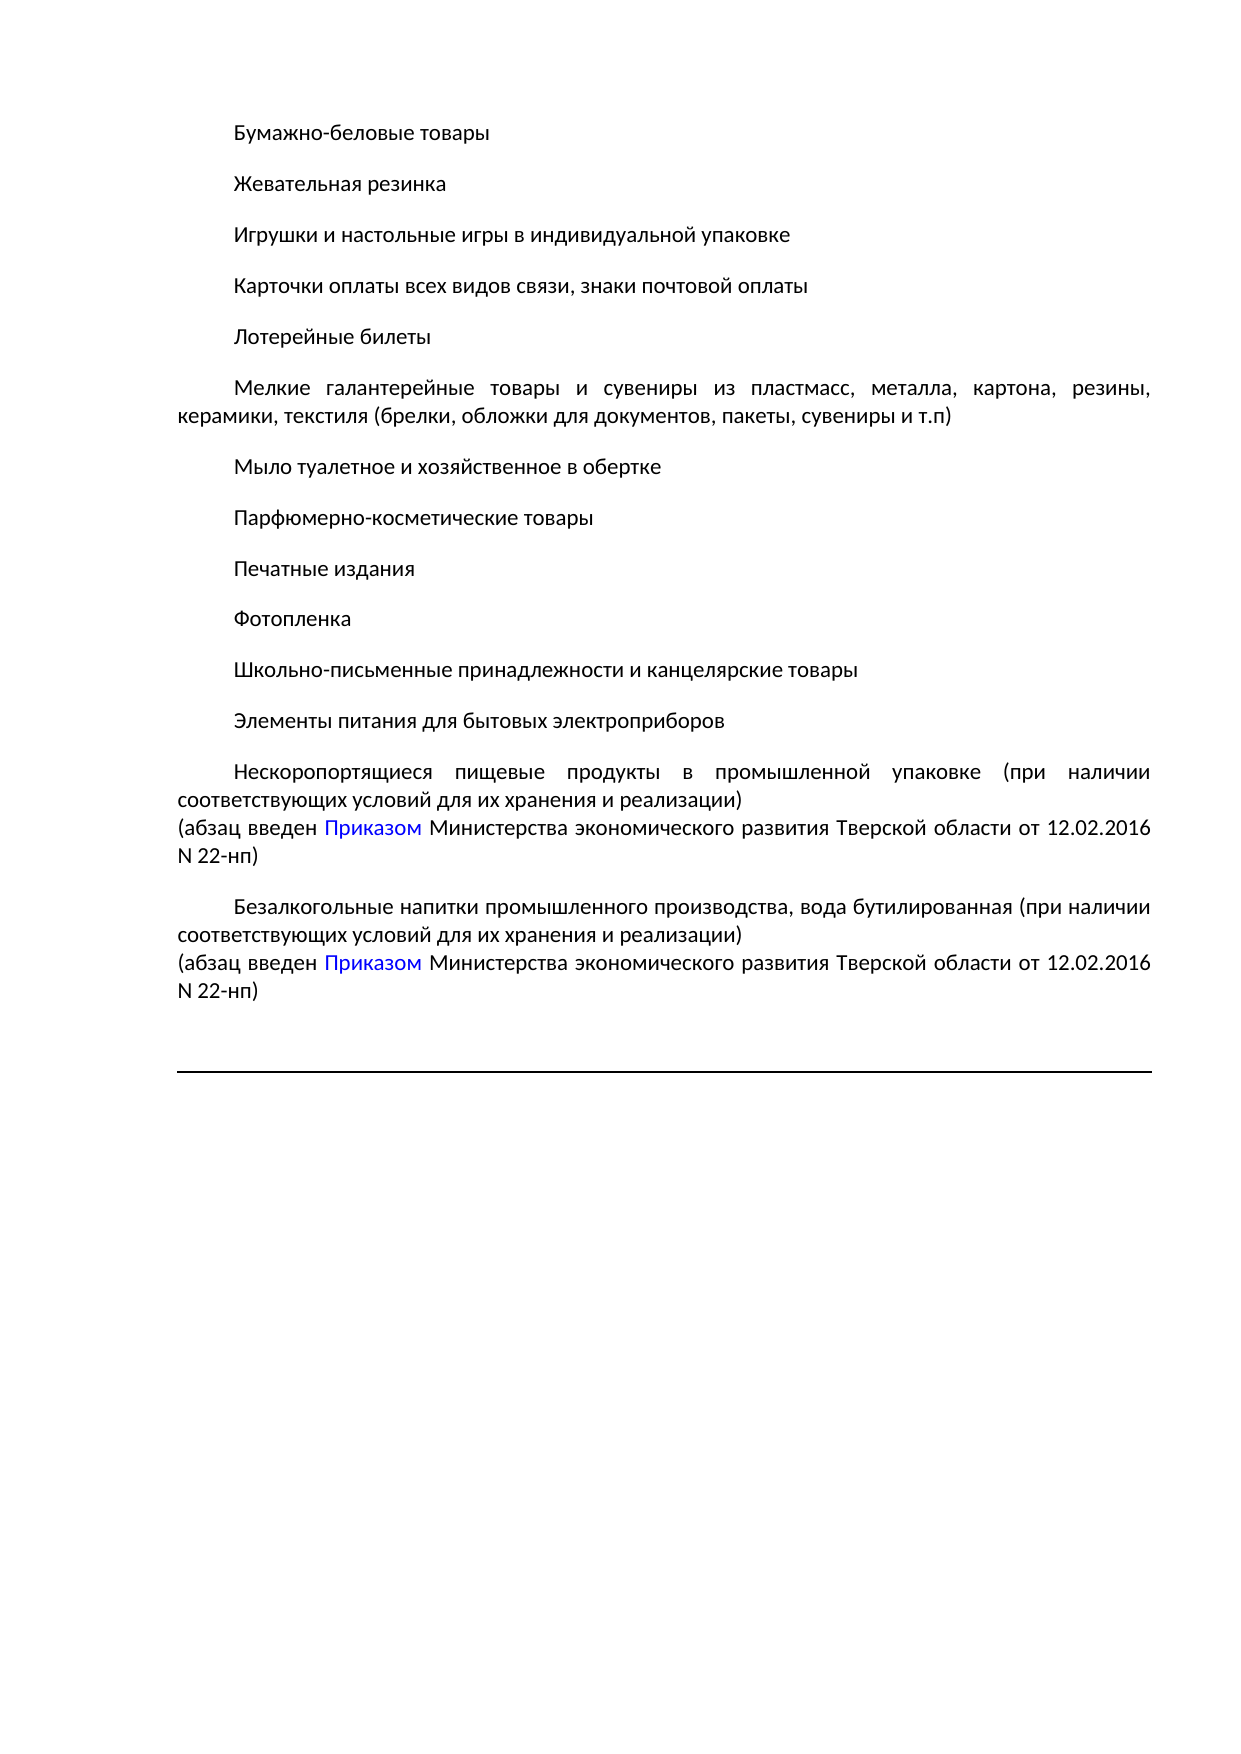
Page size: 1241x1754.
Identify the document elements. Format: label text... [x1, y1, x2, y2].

text Школьно-письменные принадлежности и канцелярские товары [177, 656, 1152, 683]
text Парфюмерно-косметические товары [177, 503, 1152, 531]
text Безалкогольные напитки промышленного производства, вода бутилированная (при наличии соответствующих условий для их хранения и реализации) [177, 892, 1152, 948]
text (абзац введен Приказом Министерства экономического развития Тверской области от 12.02.2016 N 22-нп) [177, 813, 1152, 869]
text Бумажно-беловые товары [177, 118, 1152, 146]
text (абзац введен Приказом Министерства экономического развития Тверской области от 12.02.2016 N 22-нп) [177, 948, 1152, 1004]
text Игрушки и настольные игры в индивидуальной упаковке [177, 220, 1152, 248]
text Фотопленка [177, 604, 1152, 633]
text Печатные издания [177, 554, 1152, 582]
text Лотерейные билеты [177, 322, 1152, 350]
text Карточки оплаты всех видов связи, знаки почтовой оплаты [177, 271, 1152, 299]
text Мелкие галантерейные товары и сувениры из пластмасс, металла, картона, резины, керамики, текстиля (брелки, обложки для документов, пакеты, сувениры и т.п) [177, 373, 1152, 429]
text Мыло туалетное и хозяйственное в обертке [177, 452, 1152, 480]
text Элементы питания для бытовых электроприборов [177, 706, 1152, 734]
text Жевательная резинка [177, 169, 1152, 197]
text Нескоропортящиеся пищевые продукты в промышленной упаковке (при наличии соответствующих условий для их хранения и реализации) [177, 757, 1152, 813]
